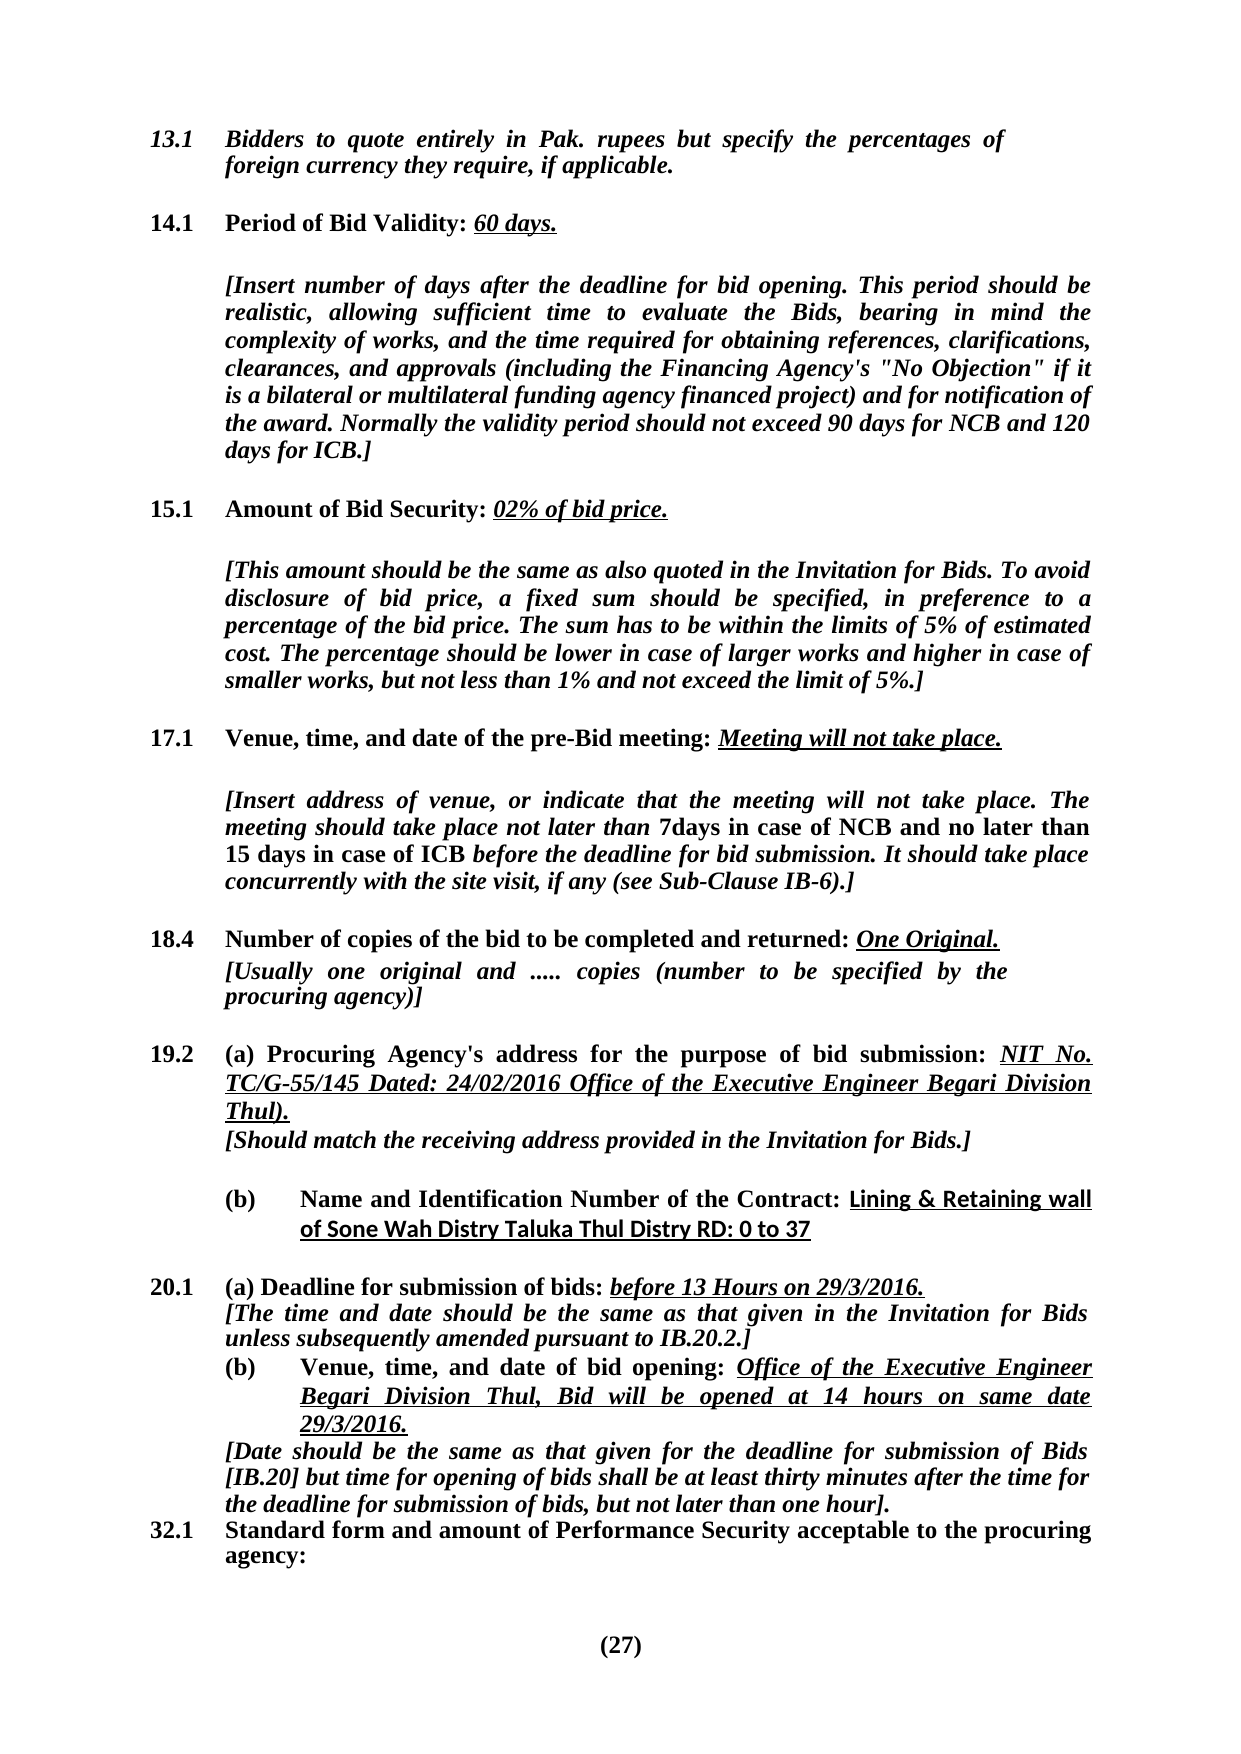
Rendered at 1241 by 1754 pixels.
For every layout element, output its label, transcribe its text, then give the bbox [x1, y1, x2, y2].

text [This amount should be the same as also quoted in the Invitation for Bids. To avoid disclosure of bid price, a fixed sum should be specified, in preference to a percentage of the bid price. The sum has to be within the limits of 5% of estimated cost. The percentage should be lower in case of larger works and higher in case of smaller works, but not less than 1% and not exceed the limit of 5%.] [225, 557, 1092, 694]
list Name and Identification Number of the Contract: Lining & Retaining wall of Sone Wah Distry Taluka Thul Distry RD: 0 to 37 [225, 1183, 1092, 1244]
text (27) [600, 1630, 1092, 1659]
text [Date should be the same as that given for the deadline for submission of Bids [IB.20] but time for opening of bids shall be at least thirty minutes after the time for the deadline for submission of bids, but not later than one hour]. [225, 1438, 1090, 1518]
list Venue, time, and date of bid opening: Office of the Executive Engineer Begari Division Thul, Bid will be opened at 14 hours on same date 29/3/2016. [225, 1352, 1092, 1438]
list (a) Deadline for submission of bids: before 13 Hours on 29/3/2016. [150, 1272, 1092, 1301]
list Amount of Bid Security: 02% of bid price. [150, 494, 1092, 522]
list Venue, time, and date of the pre-Bid meeting: Meeting will not take place. [150, 723, 1092, 752]
text [Usually one original and ..... copies (number to be specified by the procuring agency)] [225, 959, 1009, 1010]
list Bidders to quote entirely in Pak. rupees but specify the percentages of foreign currency they require, if applicable. [150, 127, 1005, 179]
list Number of copies of the bid to be completed and returned: One Original. [150, 924, 1092, 953]
text [The time and date should be the same as that given in the Invitation for Bids unless subsequently amended pursuant to IB.20.2.] [225, 1301, 1090, 1352]
text [Insert address of venue, or indicate that the meeting will not take place. The meeting should take place not later than 7days in case of NCB and no later than 15 days in case of ICB before the deadline for bid submission. It should take place concurrently with the site visit, if any (see Sub-Clause IB-6).] [225, 787, 1090, 895]
text [Should match the receiving address provided in the Invitation for Bids.] [225, 1125, 1092, 1154]
list (a) Procuring Agency's address for the purpose of bid submission: NIT No. TC/G-55/145 Dated: 24/02/2016 Office of the Executive Engineer Begari Division Thul). [150, 1039, 1092, 1125]
list Period of Bid Validity: 60 days. [150, 208, 1092, 236]
list Standard form and amount of Performance Security acceptable to the procuring agency: [150, 1518, 1092, 1569]
text [Insert number of days after the deadline for bid opening. This period should be realistic, allowing sufficient time to evaluate the Bids, bearing in mind the complexity of works, and the time required for obtaining references, clarifications, clearances, and approvals (including the Financing Agency's "No Objection" if it is a bilateral or multilateral funding agency financed project) and for notification of the award. Normally the validity period should not exceed 90 days for NCB and 120 days for ICB.] [225, 271, 1092, 464]
